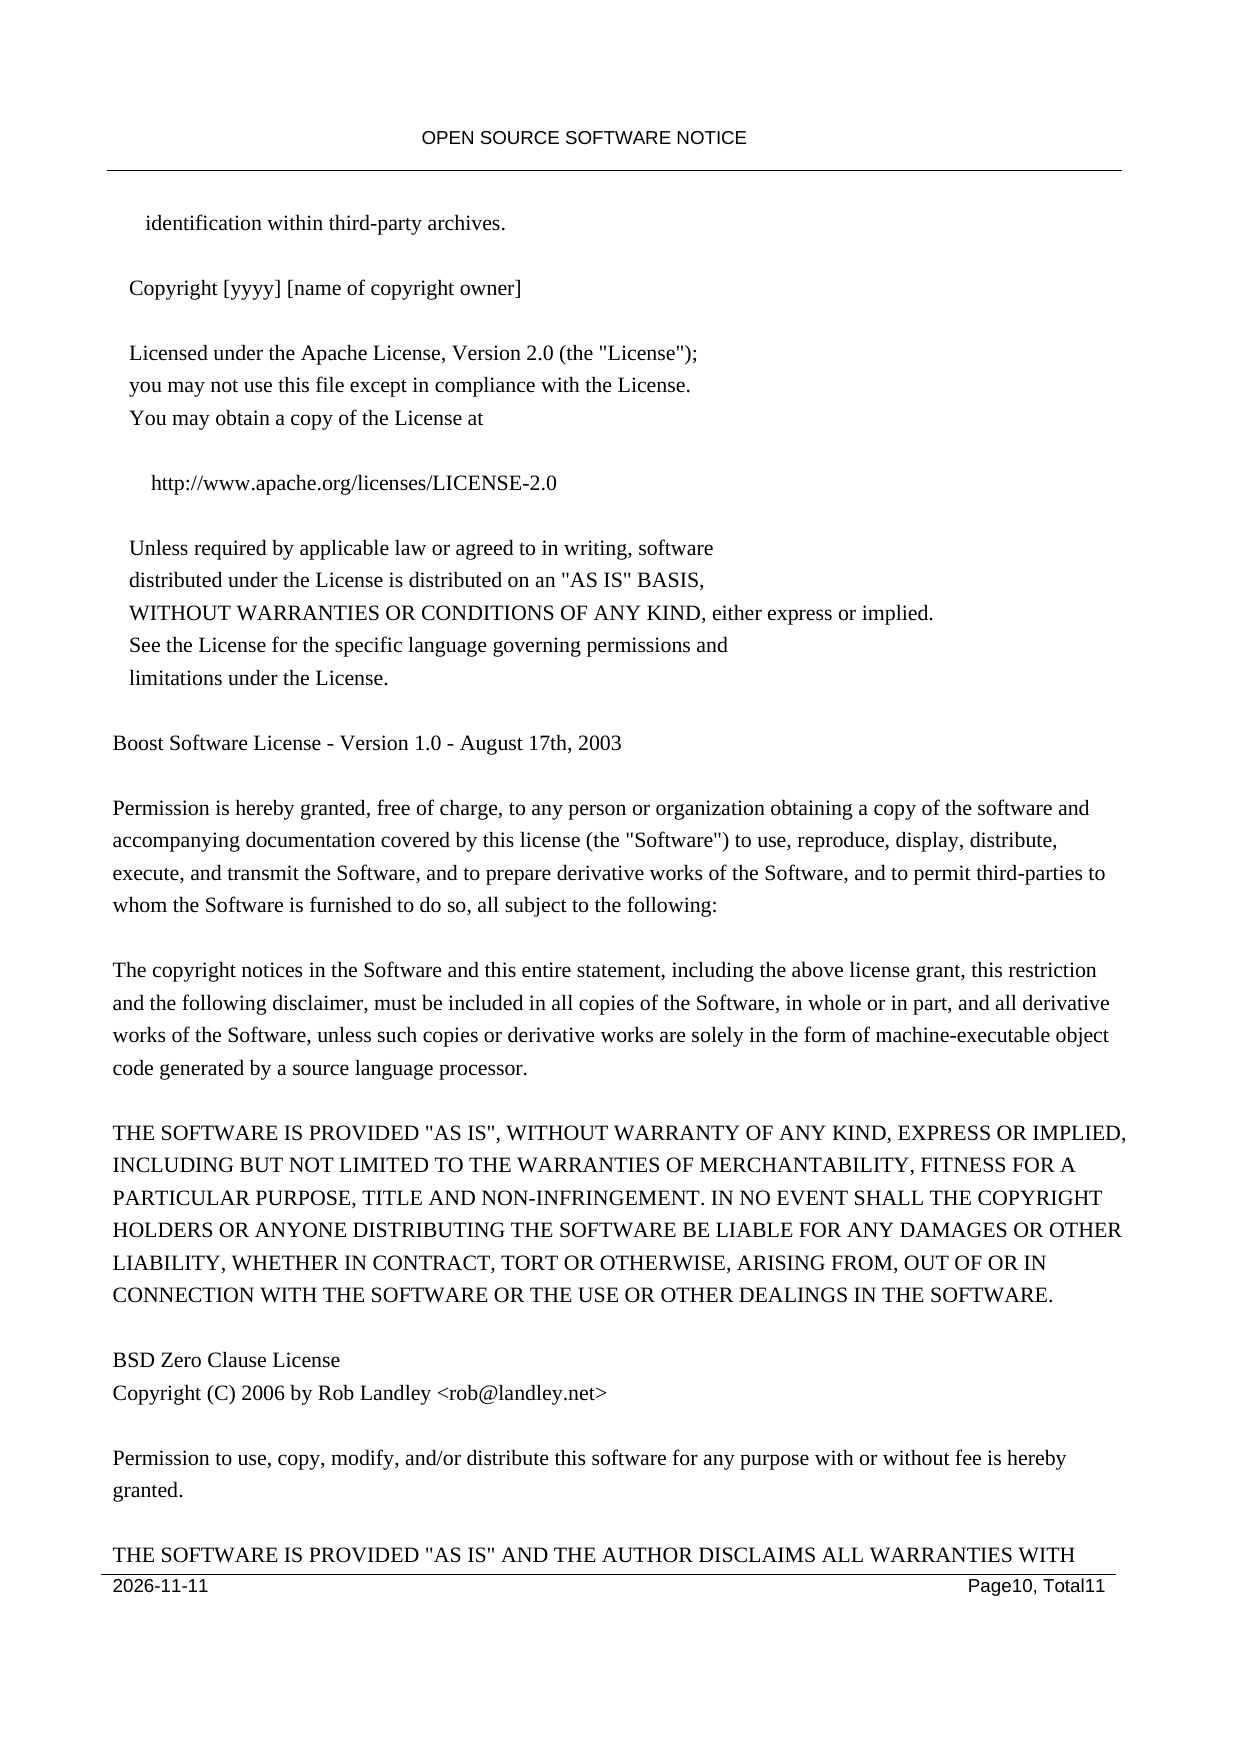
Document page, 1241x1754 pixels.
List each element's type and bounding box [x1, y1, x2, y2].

text [112, 206, 1128, 1571]
